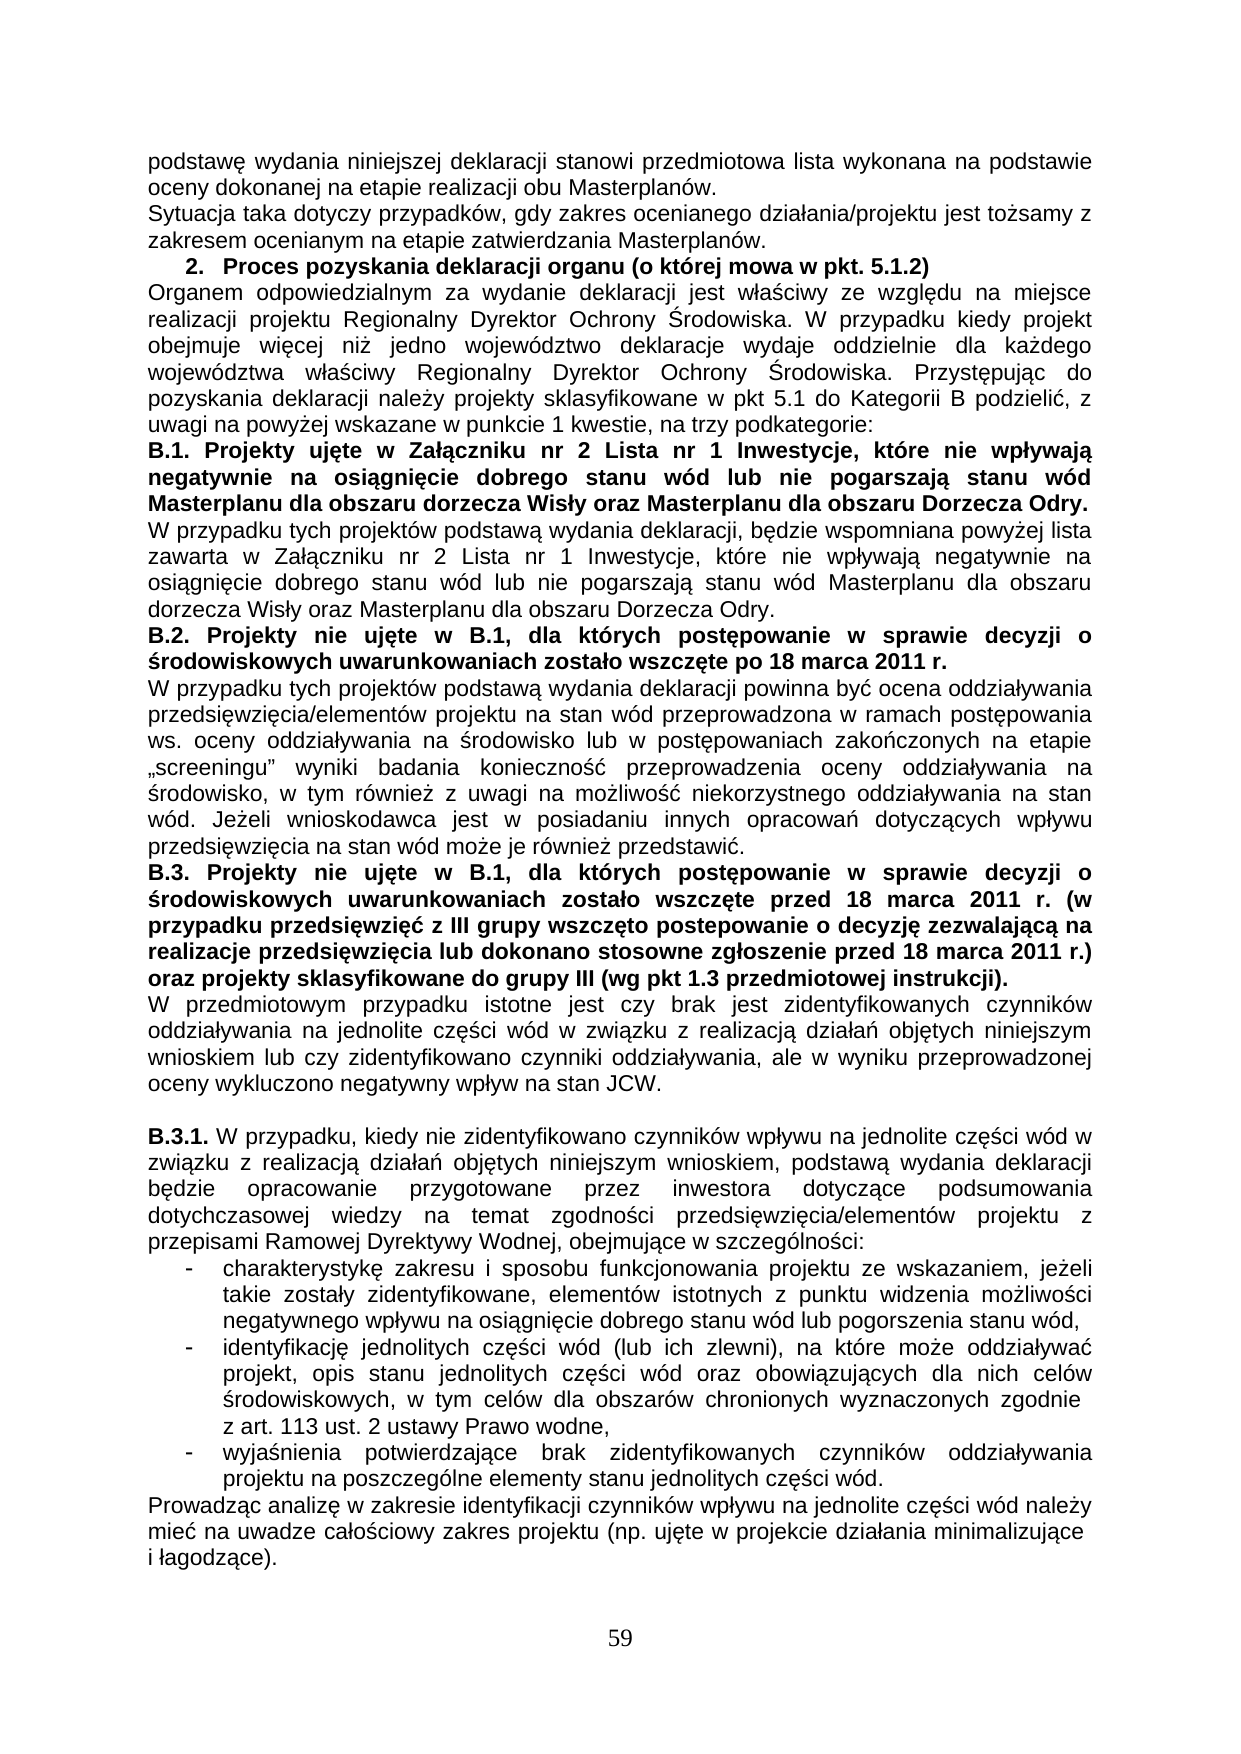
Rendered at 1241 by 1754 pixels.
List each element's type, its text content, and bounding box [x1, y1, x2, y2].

text W przedmiotowym przypadku istotne jest czy brak jest zidentyfikowanych czynników oddziaływania na jednolite części wód w związku z realizacją działań objętych niniejszym wnioskiem lub czy zidentyfikowano czynniki oddziaływania, ale w wyniku przeprowadzonej oceny wykluczono negatywny wpływ na stan JCW. [148, 991, 1093, 1096]
list wyjaśnienia potwierdzające brak zidentyfikowanych czynników oddziaływania projektu na poszczególne elementy stanu jednolitych części wód. [185, 1439, 1093, 1492]
list Proces pozyskania deklaracji organu (o której mowa w pkt. 5.1.2) [185, 253, 1093, 279]
text B.3. Projekty nie ujęte w B.1, dla których postępowanie w sprawie decyzji o środowiskowych uwarunkowaniach zostało wszczęte przed 18 marca 2011 r. (w przypadku przedsięwzięć z III grupy wszczęto postepowanie o decyzję zezwalającą na realizacje przedsięwzięcia lub dokonano stosowne zgłoszenie przed 18 marca 2011 r.) oraz projekty sklasyfikowane do grupy III (wg pkt 1.3 przedmiotowej instrukcji). [148, 859, 1093, 991]
text Sytuacja taka dotyczy przypadków, gdy zakres ocenianego działania/projektu jest tożsamy z zakresem ocenianym na etapie zatwierdzania Masterplanów. [148, 200, 1093, 253]
text W przypadku tych projektów podstawą wydania deklaracji powinna być ocena oddziaływania przedsięwzięcia/elementów projektu na stan wód przeprowadzona w ramach postępowania ws. oceny oddziaływania na środowisko lub w postępowaniach zakończonych na etapie „screeningu” wyniki badania konieczność przeprowadzenia oceny oddziaływania na środowisko, w tym również z uwagi na możliwość niekorzystnego oddziaływania na stan wód. Jeżeli wnioskodawca jest w posiadaniu innych opracowań dotyczących wpływu przedsięwzięcia na stan wód może je również przedstawić. [148, 675, 1093, 859]
text Organem odpowiedzialnym za wydanie deklaracji jest właściwy ze względu na miejsce realizacji projektu Regionalny Dyrektor Ochrony Środowiska. W przypadku kiedy projekt obejmuje więcej niż jedno województwo deklaracje wydaje oddzielnie dla każdego województwa właściwy Regionalny Dyrektor Ochrony Środowiska. Przystępując do pozyskania deklaracji należy projekty sklasyfikowane w pkt 5.1 do Kategorii B podzielić, z uwagi na powyżej wskazane w punkcie 1 kwestie, na trzy podkategorie: [148, 279, 1093, 437]
text W przypadku tych projektów podstawą wydania deklaracji, będzie wspomniana powyżej lista zawarta w Załączniku nr 2 Lista nr 1 Inwestycje, które nie wpływają negatywnie na osiągnięcie dobrego stanu wód lub nie pogarszają stanu wód Masterplanu dla obszaru dorzecza Wisły oraz Masterplanu dla obszaru Dorzecza Odry. [148, 517, 1093, 622]
list charakterystykę zakresu i sposobu funkcjonowania projektu ze wskazaniem, jeżeli takie zostały zidentyfikowane, elementów istotnych z punktu widzenia możliwości negatywnego wpływu na osiągnięcie dobrego stanu wód lub pogorszenia stanu wód, [185, 1254, 1093, 1333]
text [148, 148, 1093, 200]
text Prowadząc analizę w zakresie identyfikacji czynników wpływu na jednolite części wód należy mieć na uwadze całościowy zakres projektu (np. ujęte w projekcie działania minimalizujące i łagodzące). [148, 1492, 1093, 1571]
text B.3.1. W przypadku, kiedy nie zidentyfikowano czynników wpływu na jednolite części wód w związku z realizacją działań objętych niniejszym wnioskiem, podstawą wydania deklaracji będzie opracowanie przygotowane przez inwestora dotyczące podsumowania dotychczasowej wiedzy na temat zgodności przedsięwzięcia/elementów projektu z przepisami Ramowej Dyrektywy Wodnej, obejmujące w szczególności: [148, 1123, 1093, 1254]
text B.2. Projekty nie ujęte w B.1, dla których postępowanie w sprawie decyzji o środowiskowych uwarunkowaniach zostało wszczęte po 18 marca 2011 r. [148, 622, 1093, 675]
text B.1. Projekty ujęte w Załączniku nr 2 Lista nr 1 Inwestycje, które nie wpływają negatywnie na osiągnięcie dobrego stanu wód lub nie pogarszają stanu wód Masterplanu dla obszaru dorzecza Wisły oraz Masterplanu dla obszaru Dorzecza Odry. [148, 437, 1093, 517]
